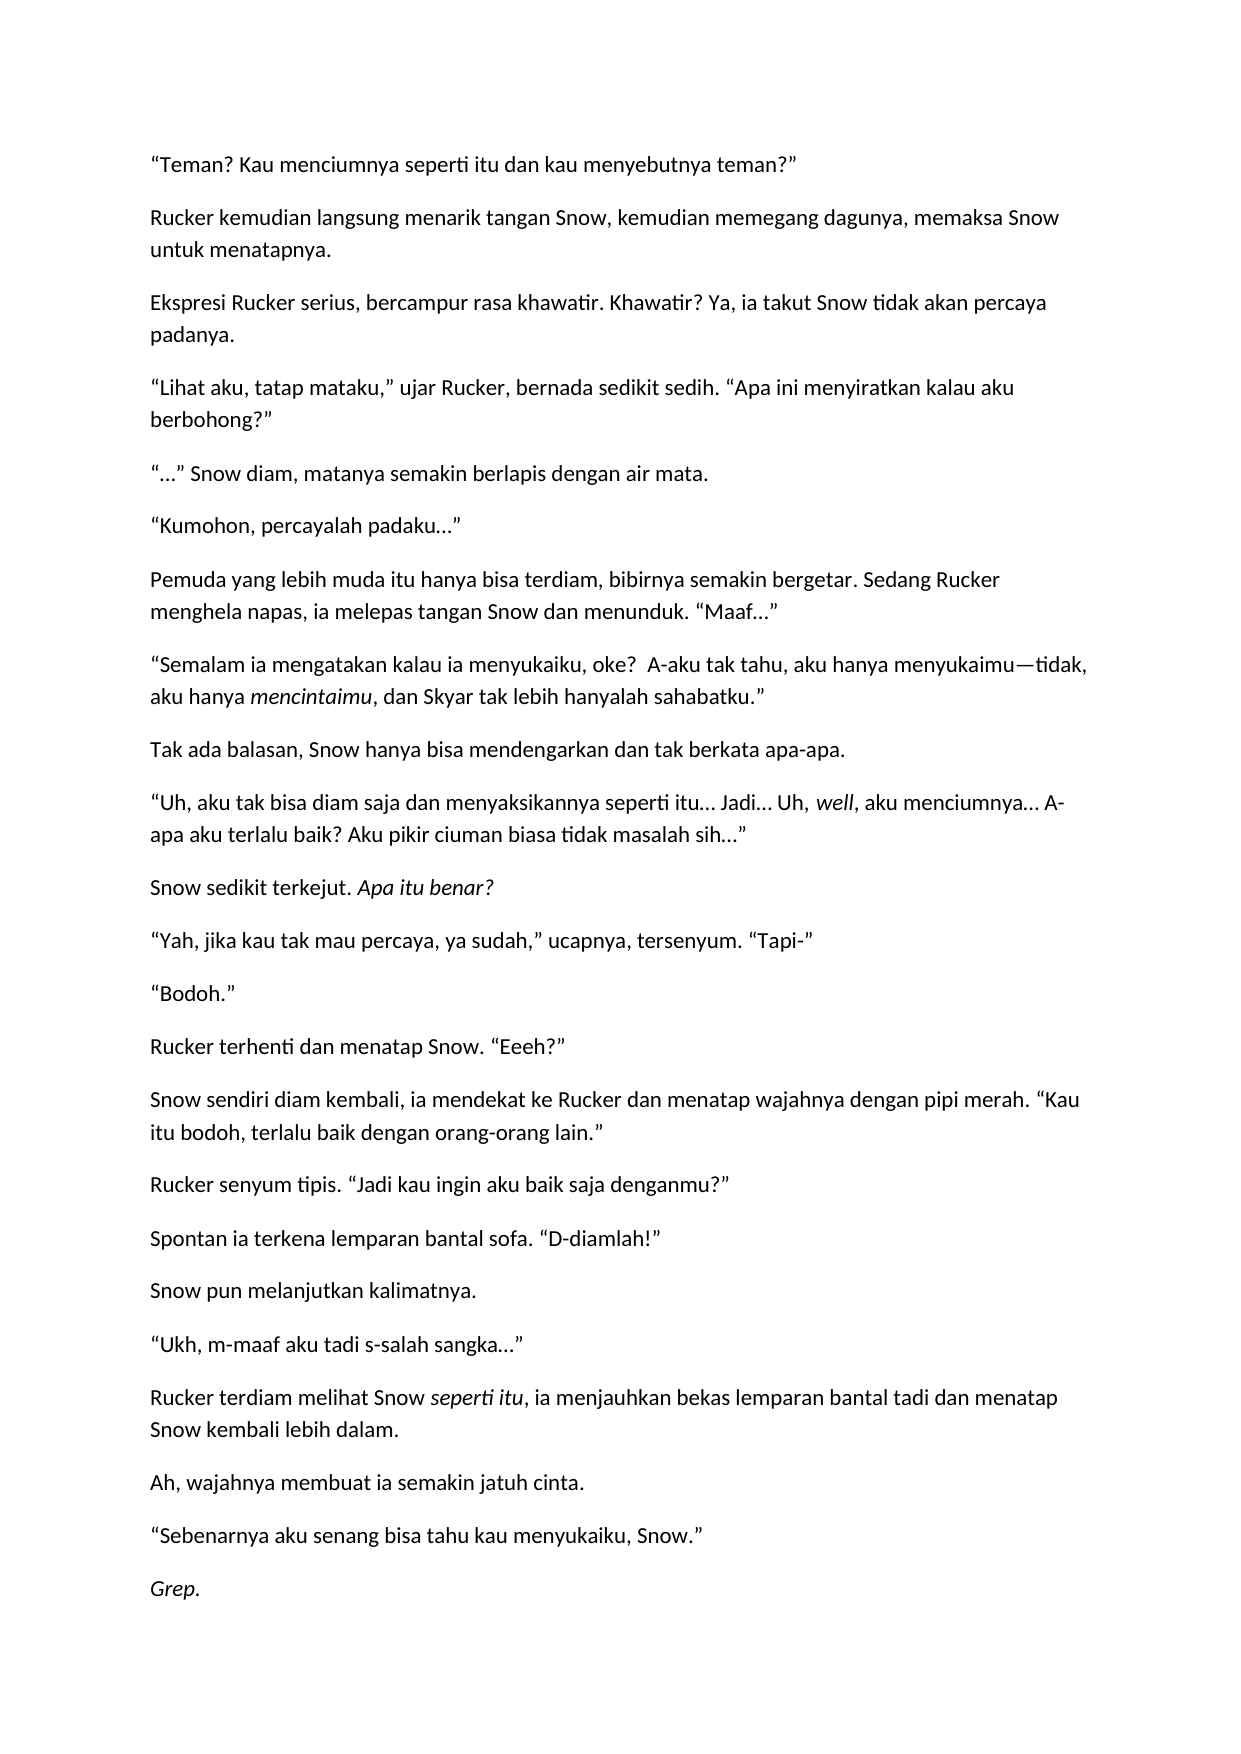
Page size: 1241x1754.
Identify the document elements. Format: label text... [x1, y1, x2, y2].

text “Bodoh.” [150, 979, 1090, 1007]
text “Teman? Kau menciumnya seperti itu dan kau menyebutnya teman?” [150, 150, 1090, 178]
text Rucker terdiam melihat Snow seperti itu, ia menjauhkan bekas lemparan bantal tadi dan menatap Snow kembali lebih dalam. [150, 1383, 1090, 1443]
text Rucker kemudian langsung menarik tangan Snow, kemudian memegang dagunya, memaksa Snow untuk menatapnya. [150, 203, 1090, 263]
text Ekspresi Rucker serius, bercampur rasa khawatir. Khawatir? Ya, ia takut Snow tidak akan percaya padanya. [150, 288, 1090, 348]
text “Yah, jika kau tak mau percaya, ya sudah,” ucapnya, tersenyum. “Tapi-” [150, 926, 1090, 954]
text “Lihat aku, tatap mataku,” ujar Rucker, bernada sedikit sedih. “Apa ini menyiratkan kalau aku berbohong?” [150, 373, 1090, 434]
text “…” Snow diam, matanya semakin berlapis dengan air mata. [150, 459, 1090, 487]
text Rucker senyum tipis. “Jadi kau ingin aku baik saja denganmu?” [150, 1171, 1090, 1199]
text Ah, wajahnya membuat ia semakin jatuh cinta. [150, 1468, 1090, 1496]
text Tak ada balasan, Snow hanya bisa mendengarkan dan tak berkata apa-apa. [150, 735, 1090, 763]
text “Kumohon, percayalah padaku…” [150, 512, 1090, 540]
text “Ukh, m-maaf aku tadi s-salah sangka…” [150, 1330, 1090, 1358]
text Snow pun melanjutkan kalimatnya. [150, 1277, 1090, 1305]
text “Semalam ia mengatakan kalau ia menyukaiku, oke? A-aku tak tahu, aku hanya menyukaimu—tidak, aku hanya mencintaimu, dan Skyar tak lebih hanyalah sahabatku.” [150, 650, 1090, 710]
text Pemuda yang lebih muda itu hanya bisa terdiam, bibirnya semakin bergetar. Sedang Rucker menghela napas, ia melepas tangan Snow dan menunduk. “Maaf…” [150, 565, 1090, 625]
text Snow sendiri diam kembali, ia mendekat ke Rucker dan menatap wajahnya dengan pipi merah. “Kau itu bodoh, terlalu baik dengan orang-orang lain.” [150, 1085, 1090, 1146]
text Rucker terhenti dan menatap Snow. “Eeeh?” [150, 1032, 1090, 1060]
text “Uh, aku tak bisa diam saja dan menyaksikannya seperti itu… Jadi… Uh, well, aku menciumnya… A-apa aku terlalu baik? Aku pikir ciuman biasa tidak masalah sih…” [150, 788, 1090, 848]
text Spontan ia terkena lemparan bantal sofa. “D-diamlah!” [150, 1224, 1090, 1252]
text Grep. [150, 1574, 1090, 1602]
text Snow sedikit terkejut. Apa itu benar? [150, 873, 1090, 901]
text “Sebenarnya aku senang bisa tahu kau menyukaiku, Snow.” [150, 1521, 1090, 1549]
